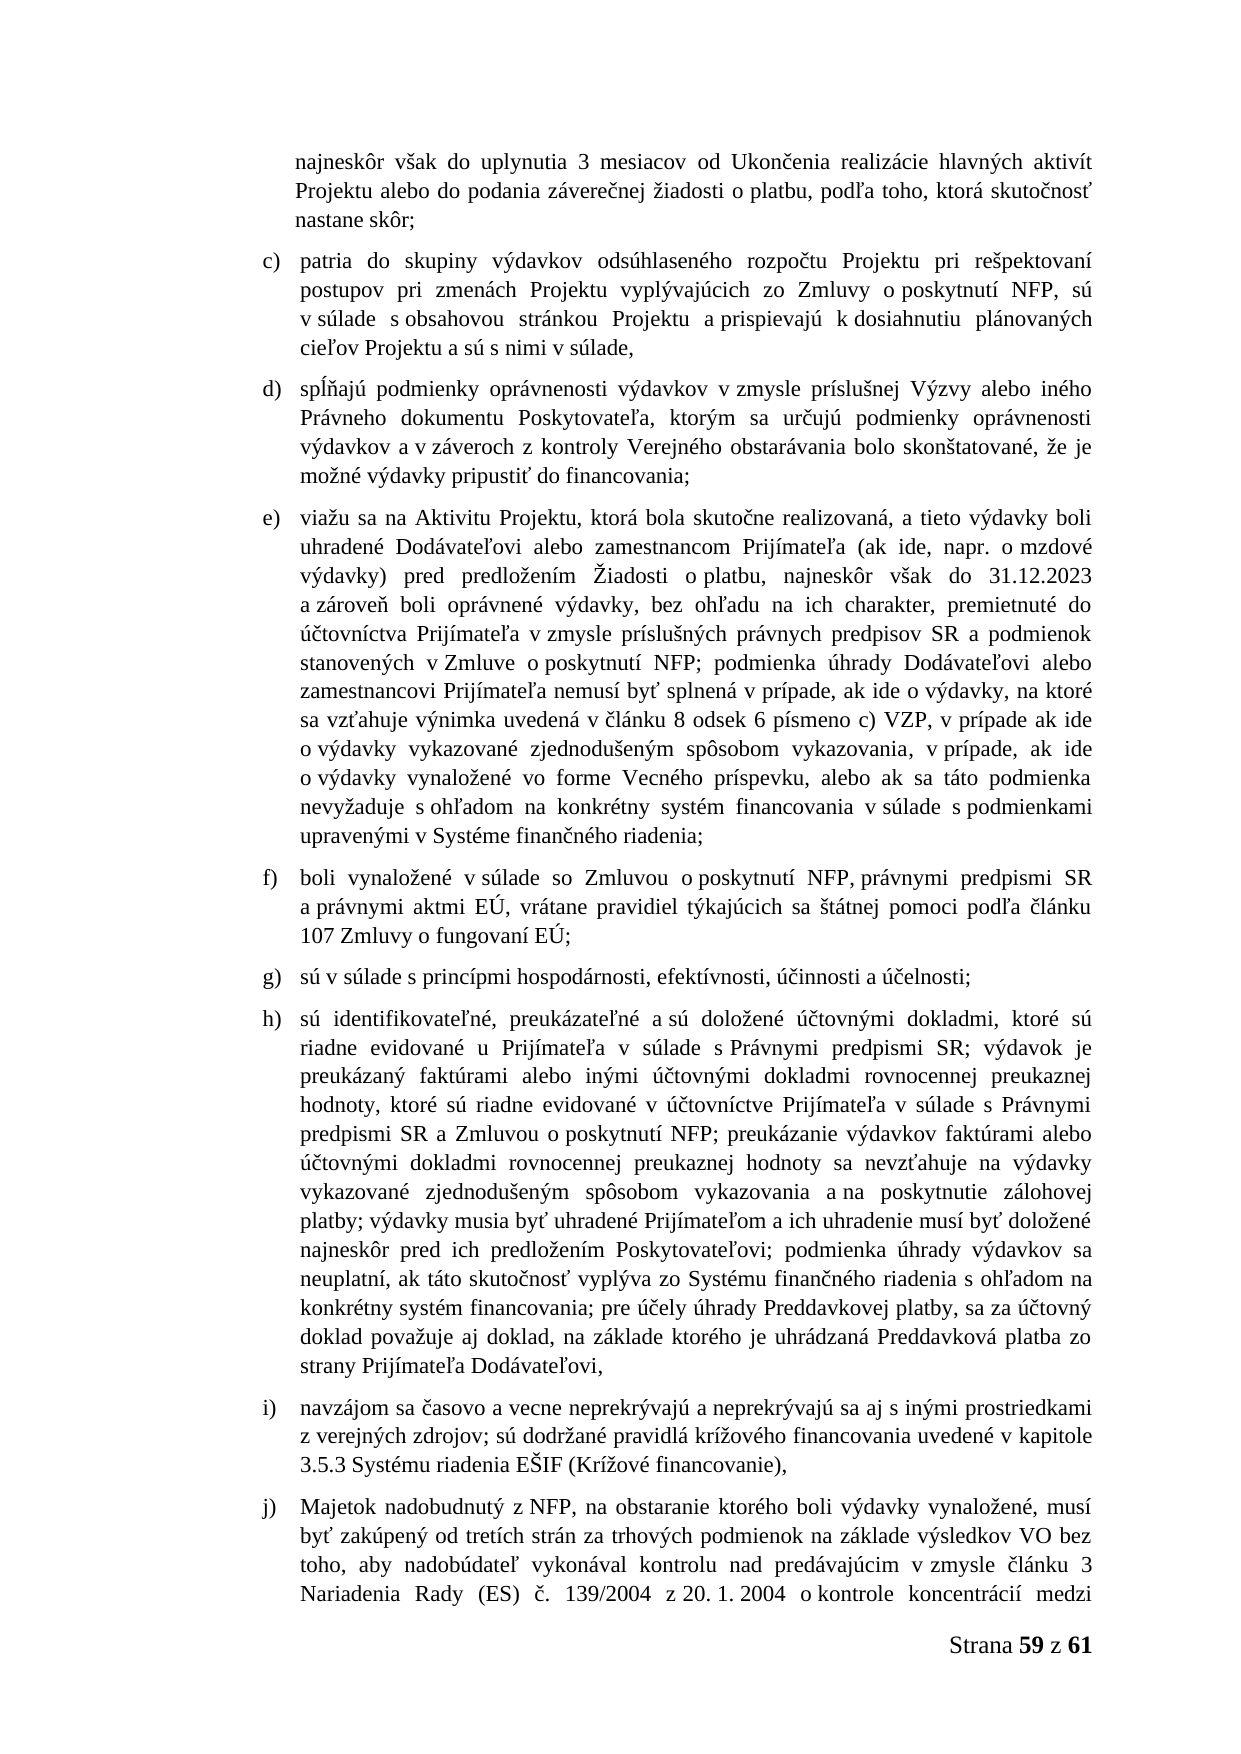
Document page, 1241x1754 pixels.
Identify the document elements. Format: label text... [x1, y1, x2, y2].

list boli vynaložené v súlade so Zmluvou o poskytnutí NFP, právnymi predpismi SR a právnymi aktmi EÚ, vrátane pravidiel týkajúcich sa štátnej pomoci podľa článku 107 Zmluvy o fungovaní EÚ; [262, 864, 1092, 948]
list patria do skupiny výdavkov odsúhlaseného rozpočtu Projektu pri rešpektovaní postupov pri zmenách Projektu vyplývajúcich zo Zmluvy o poskytnutí NFP, sú v súlade s obsahovou stránkou Projektu a prispievajú k dosiahnutiu plánovaných cieľov Projektu a sú s nimi v súlade, [262, 247, 1092, 360]
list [262, 1493, 1092, 1606]
list sú v súlade s princípmi hospodárnosti, efektívnosti, účinnosti a účelnosti; [262, 963, 1092, 989]
list navzájom sa časovo a vecne neprekrývajú a neprekrývajú sa aj s inými prostriedkami z verejných zdrojov; sú dodržané pravidlá krížového financovania uvedené v kapitole 3.5.3 Systému riadenia EŠIF (Krížové financovanie), [262, 1393, 1092, 1478]
list spĺňajú podmienky oprávnenosti výdavkov v zmysle príslušnej Výzvy alebo iného Právneho dokumentu Poskytovateľa, ktorým sa určujú podmienky oprávnenosti výdavkov a v záveroch z kontroly Verejného obstarávania bolo skonštatované, že je možné výdavky pripustiť do financovania; [262, 375, 1092, 489]
list viažu sa na Aktivitu Projektu, ktorá bola skutočne realizovaná, a tieto výdavky boli uhradené Dodávateľovi alebo zamestnancom Prijímateľa (ak ide, napr. o mzdové výdavky) pred predložením Žiadosti o platbu, najneskôr však do 31.12.2023 a zároveň boli oprávnené výdavky, bez ohľadu na ich charakter, premietnuté do účtovníctva Prijímateľa v zmysle príslušných právnych predpisov SR a podmienok stanovených v Zmluve o poskytnutí NFP; podmienka úhrady Dodávateľovi alebo zamestnancovi Prijímateľa nemusí byť splnená v prípade, ak ide o výdavky, na ktoré sa vzťahuje výnimka uvedená v článku 8 odsek 6 písmeno c) VZP, v prípade ak ide o výdavky vykazované zjednodušeným spôsobom vykazovania, v prípade, ak ide o výdavky vynaložené vo forme Vecného príspevku, alebo ak sa táto podmienka nevyžaduje s ohľadom na konkrétny systém financovania v súlade s podmienkami upravenými v Systéme finančného riadenia; [262, 504, 1092, 849]
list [265, 148, 1092, 232]
list sú identifikovateľné, preukázateľné a sú doložené účtovnými dokladmi, ktoré sú riadne evidované u Prijímateľa v súlade s Právnymi predpismi SR; výdavok je preukázaný faktúrami alebo inými účtovnými dokladmi rovnocennej preukaznej hodnoty, ktoré sú riadne evidované v účtovníctve Prijímateľa v súlade s Právnymi predpismi SR a Zmluvou o poskytnutí NFP; preukázanie výdavkov faktúrami alebo účtovnými dokladmi rovnocennej preukaznej hodnoty sa nevzťahuje na výdavky vykazované zjednodušeným spôsobom vykazovania a na poskytnutie zálohovej platby; výdavky musia byť uhradené Prijímateľom a ich uhradenie musí byť doložené najneskôr pred ich predložením Poskytovateľovi; podmienka úhrady výdavkov sa neuplatní, ak táto skutočnosť vyplýva zo Systému finančného riadenia s ohľadom na konkrétny systém financovania; pre účely úhrady Preddavkovej platby, sa za účtovný doklad považuje aj doklad, na základe ktorého je uhrádzaná Preddavková platba zo strany Prijímateľa Dodávateľovi, [262, 1004, 1092, 1378]
